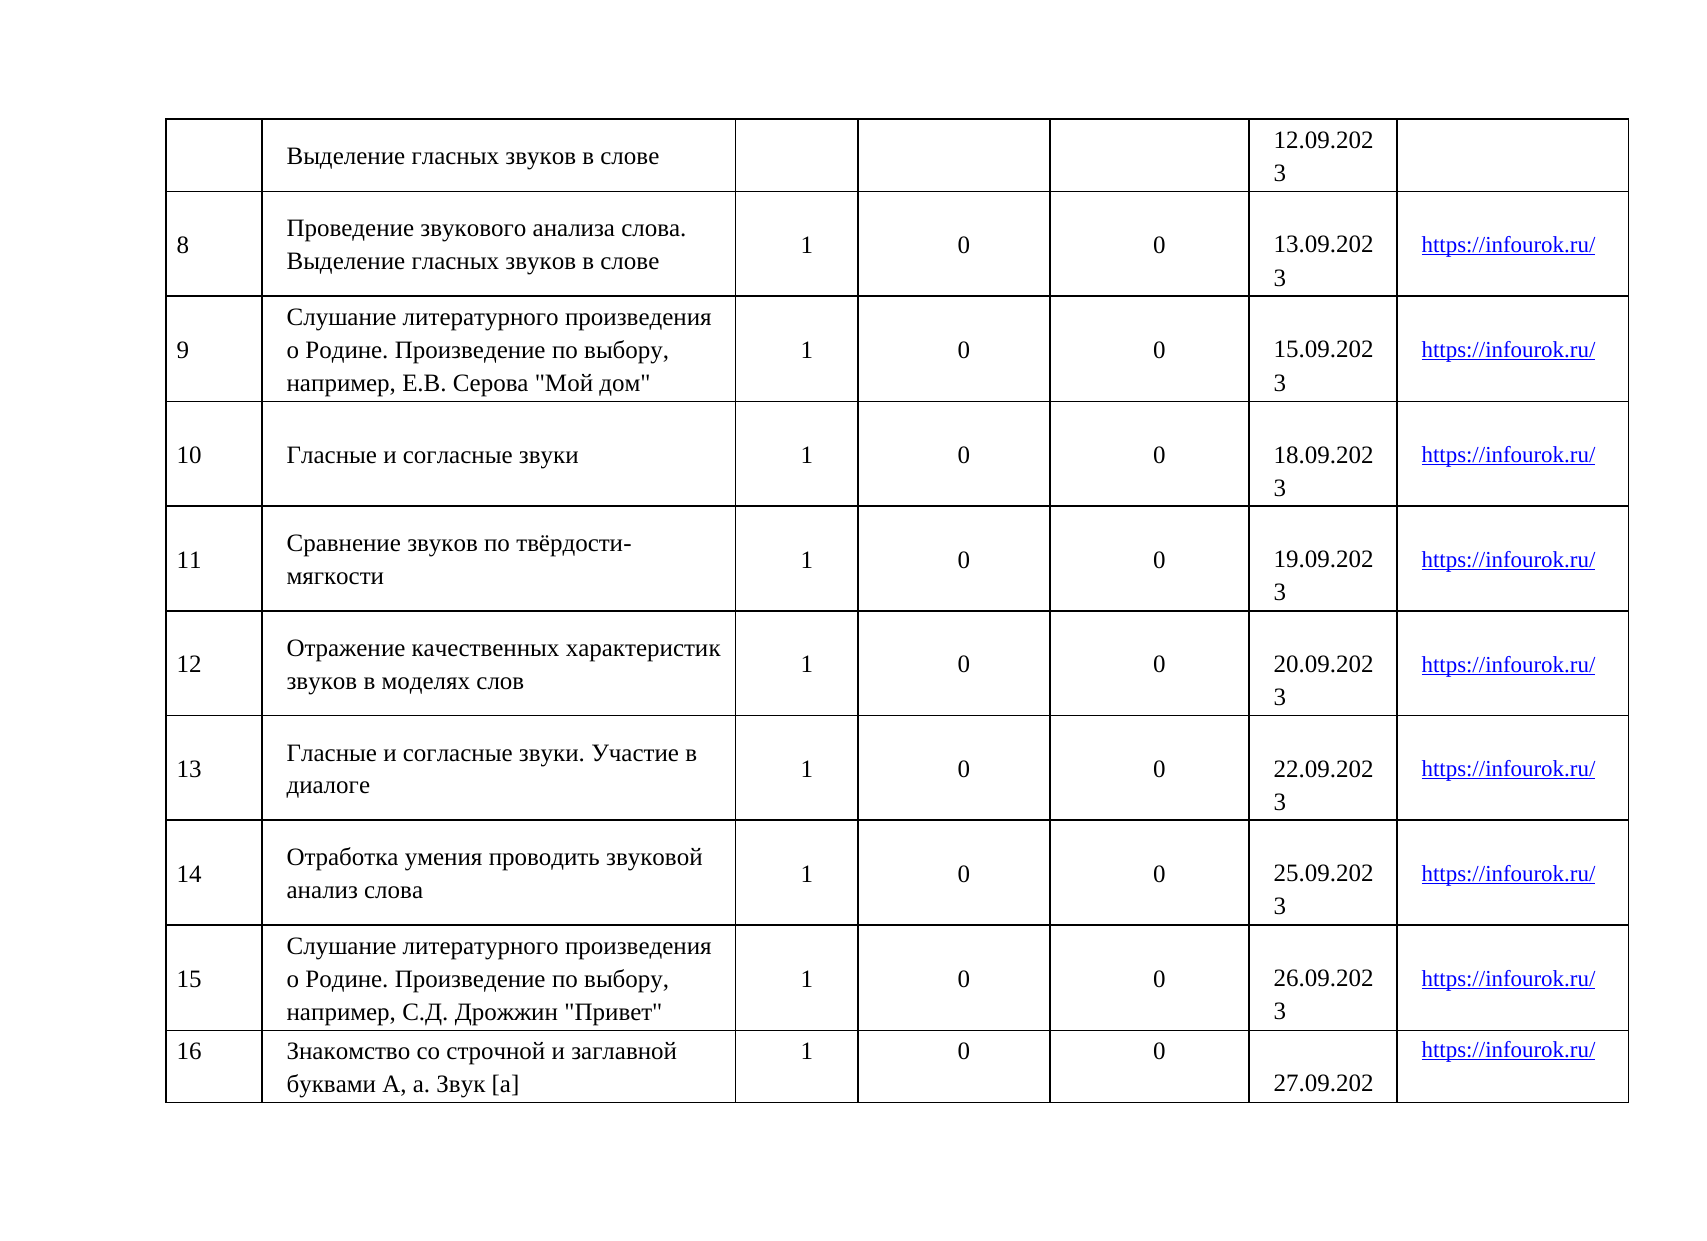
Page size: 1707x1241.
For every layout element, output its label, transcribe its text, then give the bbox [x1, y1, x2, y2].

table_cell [1398, 1031, 1628, 1102]
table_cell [1398, 120, 1628, 191]
table_cell 0 [859, 612, 1049, 715]
table_cell Слушание литературного произведения о Родине. Произведение по выбору, например, Е.В. Серова "Мой дом" [263, 297, 735, 401]
table_cell 26.09.2023 [1250, 926, 1396, 1029]
table_cell Отражение качественных характеристик звуков в моделях слов [263, 612, 735, 715]
table_cell 10 [167, 402, 261, 505]
table_cell 16 [167, 1031, 261, 1102]
table_cell 1 [736, 402, 857, 505]
table_cell 0 [1051, 716, 1248, 819]
table_cell 1 [736, 1031, 857, 1102]
table_cell 15 [167, 926, 261, 1029]
table_cell 1 [736, 120, 857, 191]
table_cell 0 [859, 1031, 1049, 1102]
table_cell https://infourok.ru/ [1398, 402, 1628, 505]
table_cell Проведение звукового анализа слова. Выделение гласных звуков в слове [263, 192, 735, 295]
table_cell 11 [167, 507, 261, 610]
table_cell 0 [1051, 821, 1248, 924]
table_cell Отработка умения проводить звуковой анализ слова [263, 821, 735, 924]
table_cell 12 [167, 612, 261, 715]
table_cell 9 [167, 297, 261, 401]
table_cell 0 [859, 716, 1049, 819]
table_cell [263, 120, 735, 191]
table_cell 7 [167, 120, 261, 191]
table_cell 13.09.2023 [1250, 192, 1396, 295]
table_cell 0 [859, 297, 1049, 401]
table_cell 0 [1051, 1031, 1248, 1102]
table_cell 25.09.2023 [1250, 821, 1396, 924]
table_cell https://infourok.ru/ [1398, 192, 1628, 295]
table_cell 19.09.2023 [1250, 507, 1396, 610]
table_cell https://infourok.ru/ [1398, 612, 1628, 715]
table_cell 22.09.2023 [1250, 716, 1396, 819]
table_cell https://infourok.ru/ [1398, 507, 1628, 610]
table_cell 1 [736, 716, 857, 819]
table_cell 0 [859, 507, 1049, 610]
table_cell https://infourok.ru/ [1398, 297, 1628, 401]
table_cell Гласные и согласные звуки. Участие в диалоге [263, 716, 735, 819]
table_cell 1 [736, 192, 857, 295]
table_cell 0 [1051, 120, 1248, 191]
table_cell 1 [736, 297, 857, 401]
table_cell 0 [859, 402, 1049, 505]
table_cell Гласные и согласные звуки [263, 402, 735, 505]
table_cell 15.09.2023 [1250, 297, 1396, 401]
table_cell https://infourok.ru/ [1398, 716, 1628, 819]
table_cell 0 [1051, 192, 1248, 295]
table_cell 27.09.2023 [1250, 1031, 1396, 1102]
table_cell 0 [1051, 507, 1248, 610]
table_cell 0 [1051, 612, 1248, 715]
table_cell 0 [1051, 926, 1248, 1029]
table_cell 1 [736, 821, 857, 924]
table_cell Сравнение звуков по твёрдости-мягкости [263, 507, 735, 610]
table_cell https://infourok.ru/ [1398, 926, 1628, 1029]
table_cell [263, 1031, 735, 1102]
table_cell 13 [167, 716, 261, 819]
table_cell 1 [736, 926, 857, 1029]
table_cell 12.09.2023 [1250, 120, 1396, 191]
table_cell https://infourok.ru/ [1398, 821, 1628, 924]
table_cell 0 [1051, 297, 1248, 401]
table_cell 20.09.2023 [1250, 612, 1396, 715]
table_cell 0 [859, 926, 1049, 1029]
table_cell 0 [859, 192, 1049, 295]
table_cell 14 [167, 821, 261, 924]
table_cell 8 [167, 192, 261, 295]
table_cell 0 [859, 120, 1049, 191]
table_cell 1 [736, 612, 857, 715]
table_cell Слушание литературного произведения о Родине. Произведение по выбору, например, С.Д. Дрожжин "Привет" [263, 926, 735, 1029]
table_cell 0 [859, 821, 1049, 924]
table_cell 0 [1051, 402, 1248, 505]
table_cell 18.09.2023 [1250, 402, 1396, 505]
table_cell 1 [736, 507, 857, 610]
